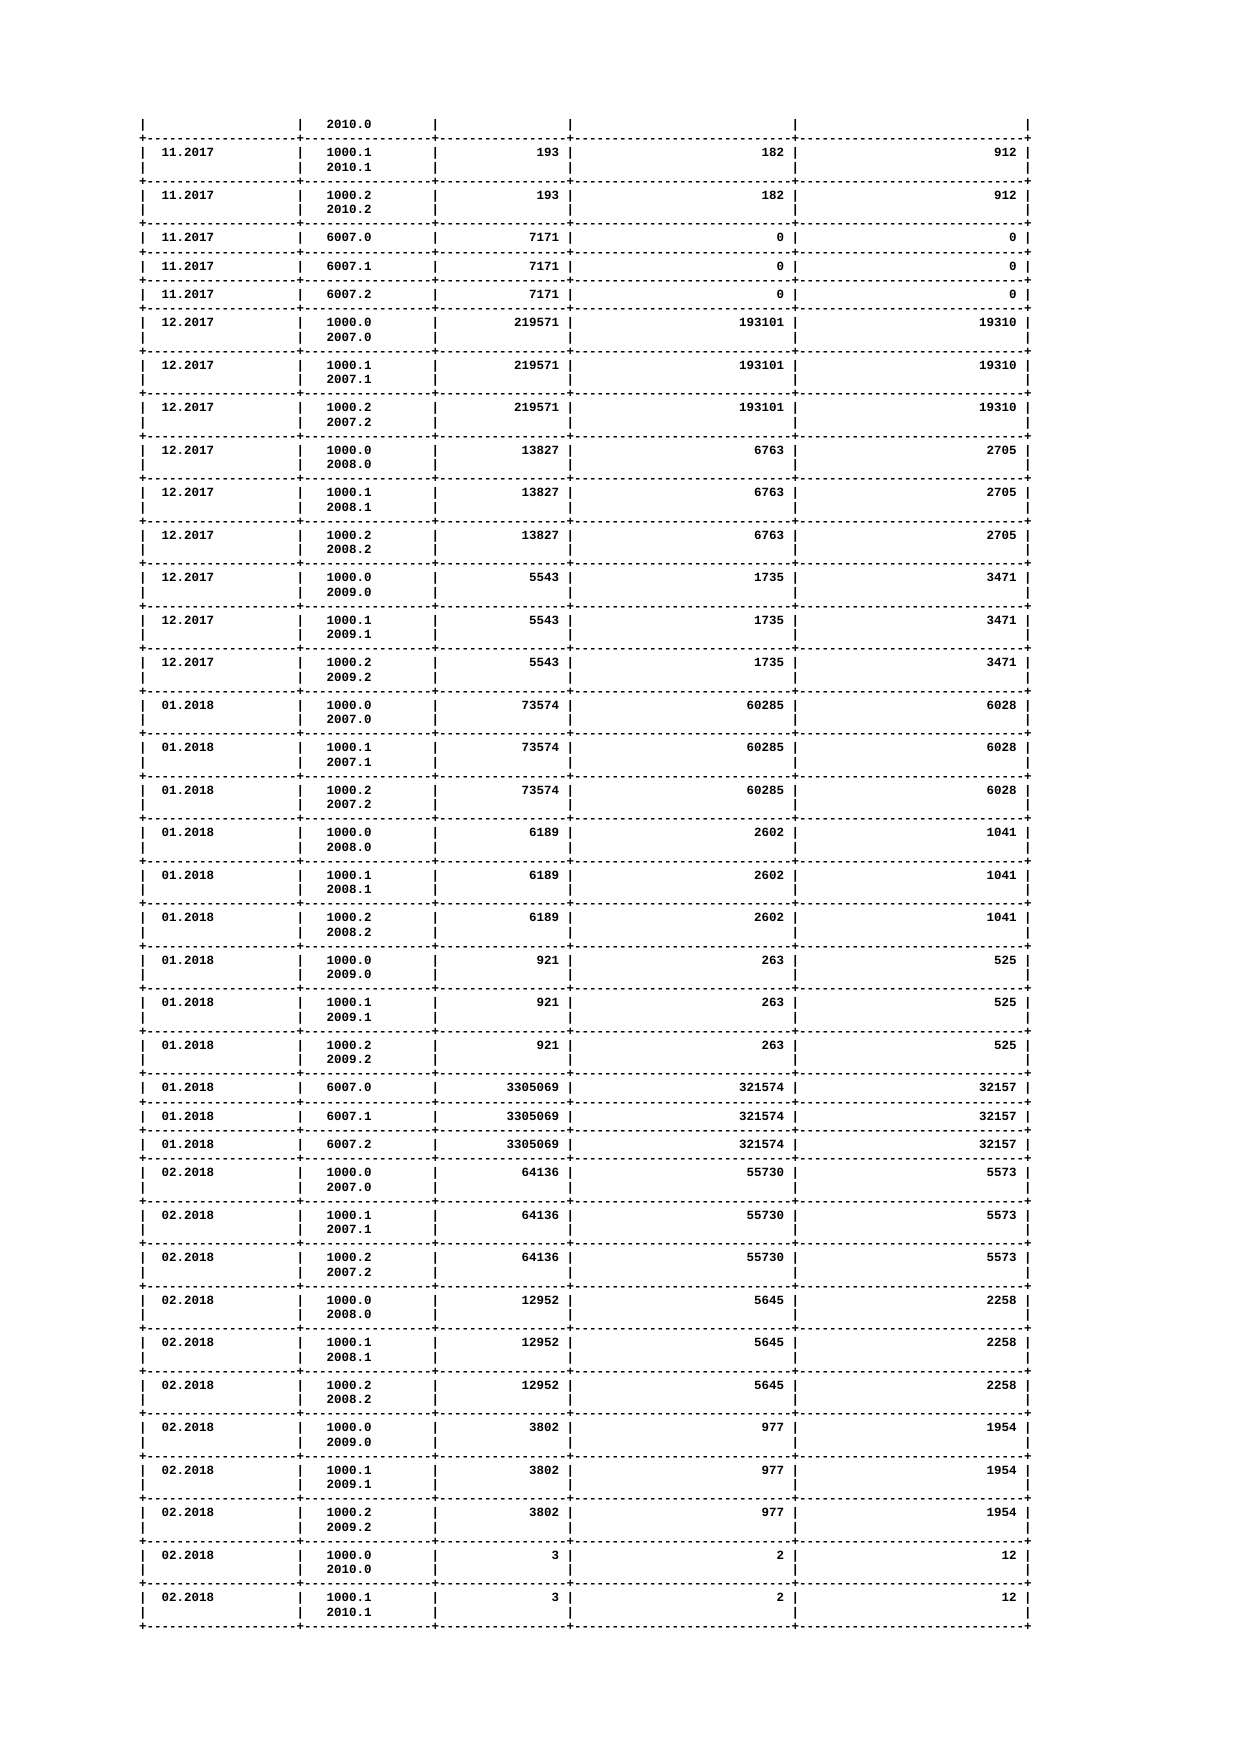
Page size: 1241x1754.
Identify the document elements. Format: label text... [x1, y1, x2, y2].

text +--------------------+-----------------+-----------------+-----------------------------+------------------------------+ [139, 1067, 1101, 1081]
text | 01.2018 | 1000.2 | 921 | 263 | 525 | [139, 1039, 1101, 1053]
text +--------------------+-----------------+-----------------+-----------------------------+------------------------------+ [139, 1450, 1101, 1464]
text | | 2008.1 | | | | [139, 501, 1101, 515]
text | | 2007.1 | | | | [139, 1223, 1101, 1237]
text | 11.2017 | 6007.1 | 7171 | 0 | 0 | [139, 260, 1101, 274]
text | | 2008.2 | | | | [139, 1393, 1101, 1407]
text | | 2009.1 | | | | [139, 1011, 1101, 1025]
text | 02.2018 | 1000.2 | 64136 | 55730 | 5573 | [139, 1251, 1101, 1266]
text +--------------------+-----------------+-----------------+-----------------------------+------------------------------+ [139, 515, 1101, 529]
text | 01.2018 | 1000.0 | 921 | 263 | 525 | [139, 954, 1101, 968]
text +--------------------+-----------------+-----------------+-----------------------------+------------------------------+ [139, 642, 1101, 656]
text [139, 1577, 1101, 1591]
text | 01.2018 | 6007.1 | 3305069 | 321574 | 32157 | [139, 1110, 1101, 1124]
text | | 2008.0 | | | | [139, 458, 1101, 472]
text +--------------------+-----------------+-----------------+-----------------------------+------------------------------+ [139, 1535, 1101, 1549]
text | | 2010.1 | | | | [139, 1606, 1101, 1620]
text | 02.2018 | 1000.1 | 12952 | 5645 | 2258 | [139, 1336, 1101, 1351]
text | | 2009.0 | | | | [139, 968, 1101, 982]
text +--------------------+-----------------+-----------------+-----------------------------+------------------------------+ [139, 600, 1101, 614]
text +--------------------+-----------------+-----------------+-----------------------------+------------------------------+ [139, 982, 1101, 996]
text +--------------------+-----------------+-----------------+-----------------------------+------------------------------+ [139, 897, 1101, 911]
text +--------------------+-----------------+-----------------+-----------------------------+------------------------------+ [139, 1322, 1101, 1336]
text | 01.2018 | 1000.1 | 921 | 263 | 525 | [139, 996, 1101, 1011]
text +--------------------+-----------------+-----------------+-----------------------------+------------------------------+ [139, 274, 1101, 288]
text | 11.2017 | 1000.2 | 193 | 182 | 912 | [139, 189, 1101, 203]
text | 01.2018 | 6007.0 | 3305069 | 321574 | 32157 | [139, 1081, 1101, 1096]
text | | 2007.0 | | | | [139, 1181, 1101, 1195]
text | 02.2018 | 1000.0 | 3802 | 977 | 1954 | [139, 1421, 1101, 1436]
text | 02.2018 | 1000.1 | 3 | 2 | 12 | [139, 1591, 1101, 1606]
text +--------------------+-----------------+-----------------+-----------------------------+------------------------------+ [139, 175, 1101, 189]
text | | 2010.1 | | | | [139, 161, 1101, 175]
text | | 2008.0 | | | | [139, 841, 1101, 855]
text +--------------------+-----------------+-----------------+-----------------------------+------------------------------+ [139, 472, 1101, 486]
text | 12.2017 | 1000.2 | 219571 | 193101 | 19310 | [139, 401, 1101, 416]
text | 11.2017 | 6007.0 | 7171 | 0 | 0 | [139, 231, 1101, 246]
text +--------------------+-----------------+-----------------+-----------------------------+------------------------------+ [139, 1407, 1101, 1421]
text +--------------------+-----------------+-----------------+-----------------------------+------------------------------+ [139, 1025, 1101, 1039]
text | | 2010.2 | | | | [139, 203, 1101, 217]
text +--------------------+-----------------+-----------------+-----------------------------+------------------------------+ [139, 1365, 1101, 1379]
text | 12.2017 | 1000.1 | 13827 | 6763 | 2705 | [139, 486, 1101, 501]
text | 01.2018 | 1000.1 | 73574 | 60285 | 6028 | [139, 741, 1101, 756]
text | 12.2017 | 1000.2 | 5543 | 1735 | 3471 | [139, 656, 1101, 671]
text | | 2009.0 | | | | [139, 586, 1101, 600]
text | 02.2018 | 1000.2 | 12952 | 5645 | 2258 | [139, 1379, 1101, 1393]
text | 01.2018 | 1000.2 | 73574 | 60285 | 6028 | [139, 784, 1101, 798]
text | 01.2018 | 1000.0 | 6189 | 2602 | 1041 | [139, 826, 1101, 841]
text +--------------------+-----------------+-----------------+-----------------------------+------------------------------+ [139, 430, 1101, 444]
text | | 2009.1 | | | | [139, 1478, 1101, 1492]
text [139, 1620, 1101, 1634]
text | | 2007.2 | | | | [139, 798, 1101, 812]
text +--------------------+-----------------+-----------------+-----------------------------+------------------------------+ [139, 940, 1101, 954]
text +--------------------+-----------------+-----------------+-----------------------------+------------------------------+ [139, 1124, 1101, 1138]
text +--------------------+-----------------+-----------------+-----------------------------+------------------------------+ [139, 812, 1101, 826]
text | | 2007.0 | | | | [139, 713, 1101, 727]
text | 11.2017 | 1000.1 | 193 | 182 | 912 | [139, 146, 1101, 161]
text | | 2007.1 | | | | [139, 756, 1101, 770]
text | | 2008.1 | | | | [139, 883, 1101, 897]
text | | 2009.1 | | | | [139, 628, 1101, 642]
text | 11.2017 | 6007.2 | 7171 | 0 | 0 | [139, 288, 1101, 302]
text | | 2009.2 | | | | [139, 671, 1101, 685]
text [139, 132, 1101, 146]
text +--------------------+-----------------+-----------------+-----------------------------+------------------------------+ [139, 770, 1101, 784]
text | | 2008.2 | | | | [139, 926, 1101, 940]
text | | 2007.2 | | | | [139, 1266, 1101, 1280]
text | 01.2018 | 6007.2 | 3305069 | 321574 | 32157 | [139, 1138, 1101, 1152]
text | | 2008.2 | | | | [139, 543, 1101, 557]
text | 02.2018 | 1000.1 | 3802 | 977 | 1954 | [139, 1464, 1101, 1478]
text +--------------------+-----------------+-----------------+-----------------------------+------------------------------+ [139, 557, 1101, 571]
text | | 2007.1 | | | | [139, 373, 1101, 387]
text | 12.2017 | 1000.0 | 219571 | 193101 | 19310 | [139, 316, 1101, 331]
text | | 2007.2 | | | | [139, 416, 1101, 430]
text +--------------------+-----------------+-----------------+-----------------------------+------------------------------+ [139, 685, 1101, 699]
text | | 2010.0 | | | | [139, 1563, 1101, 1577]
text | | 2008.0 | | | | [139, 1308, 1101, 1322]
text | 12.2017 | 1000.0 | 13827 | 6763 | 2705 | [139, 444, 1101, 458]
text | 01.2018 | 1000.1 | 6189 | 2602 | 1041 | [139, 869, 1101, 883]
text +--------------------+-----------------+-----------------+-----------------------------+------------------------------+ [139, 1096, 1101, 1110]
text +--------------------+-----------------+-----------------+-----------------------------+------------------------------+ [139, 387, 1101, 401]
text +--------------------+-----------------+-----------------+-----------------------------+------------------------------+ [139, 1492, 1101, 1506]
text | | 2008.1 | | | | [139, 1351, 1101, 1365]
text +--------------------+-----------------+-----------------+-----------------------------+------------------------------+ [139, 1237, 1101, 1251]
text +--------------------+-----------------+-----------------+-----------------------------+------------------------------+ [139, 727, 1101, 741]
text | 02.2018 | 1000.0 | 3 | 2 | 12 | [139, 1549, 1101, 1563]
text | 02.2018 | 1000.0 | 64136 | 55730 | 5573 | [139, 1166, 1101, 1181]
text | 12.2017 | 1000.0 | 5543 | 1735 | 3471 | [139, 571, 1101, 586]
text | | 2007.0 | | | | [139, 331, 1101, 345]
text | | 2009.2 | | | | [139, 1053, 1101, 1067]
text | 02.2018 | 1000.1 | 64136 | 55730 | 5573 | [139, 1209, 1101, 1223]
text | | 2009.0 | | | | [139, 1436, 1101, 1450]
text | 02.2018 | 1000.2 | 3802 | 977 | 1954 | [139, 1506, 1101, 1521]
text | 12.2017 | 1000.1 | 219571 | 193101 | 19310 | [139, 359, 1101, 373]
text | 02.2018 | 1000.0 | 12952 | 5645 | 2258 | [139, 1294, 1101, 1308]
text +--------------------+-----------------+-----------------+-----------------------------+------------------------------+ [139, 246, 1101, 260]
text | 01.2018 | 1000.2 | 6189 | 2602 | 1041 | [139, 911, 1101, 926]
text +--------------------+-----------------+-----------------+-----------------------------+------------------------------+ [139, 345, 1101, 359]
text | 01.2018 | 1000.0 | 73574 | 60285 | 6028 | [139, 699, 1101, 713]
text +--------------------+-----------------+-----------------+-----------------------------+------------------------------+ [139, 217, 1101, 231]
text +--------------------+-----------------+-----------------+-----------------------------+------------------------------+ [139, 1152, 1101, 1166]
text | | 2010.0 | | | | [139, 118, 1101, 132]
text +--------------------+-----------------+-----------------+-----------------------------+------------------------------+ [139, 1280, 1101, 1294]
text | | 2009.2 | | | | [139, 1521, 1101, 1535]
text | 12.2017 | 1000.2 | 13827 | 6763 | 2705 | [139, 529, 1101, 543]
text +--------------------+-----------------+-----------------+-----------------------------+------------------------------+ [139, 1195, 1101, 1209]
text +--------------------+-----------------+-----------------+-----------------------------+------------------------------+ [139, 302, 1101, 316]
text +--------------------+-----------------+-----------------+-----------------------------+------------------------------+ [139, 855, 1101, 869]
text | 12.2017 | 1000.1 | 5543 | 1735 | 3471 | [139, 614, 1101, 628]
